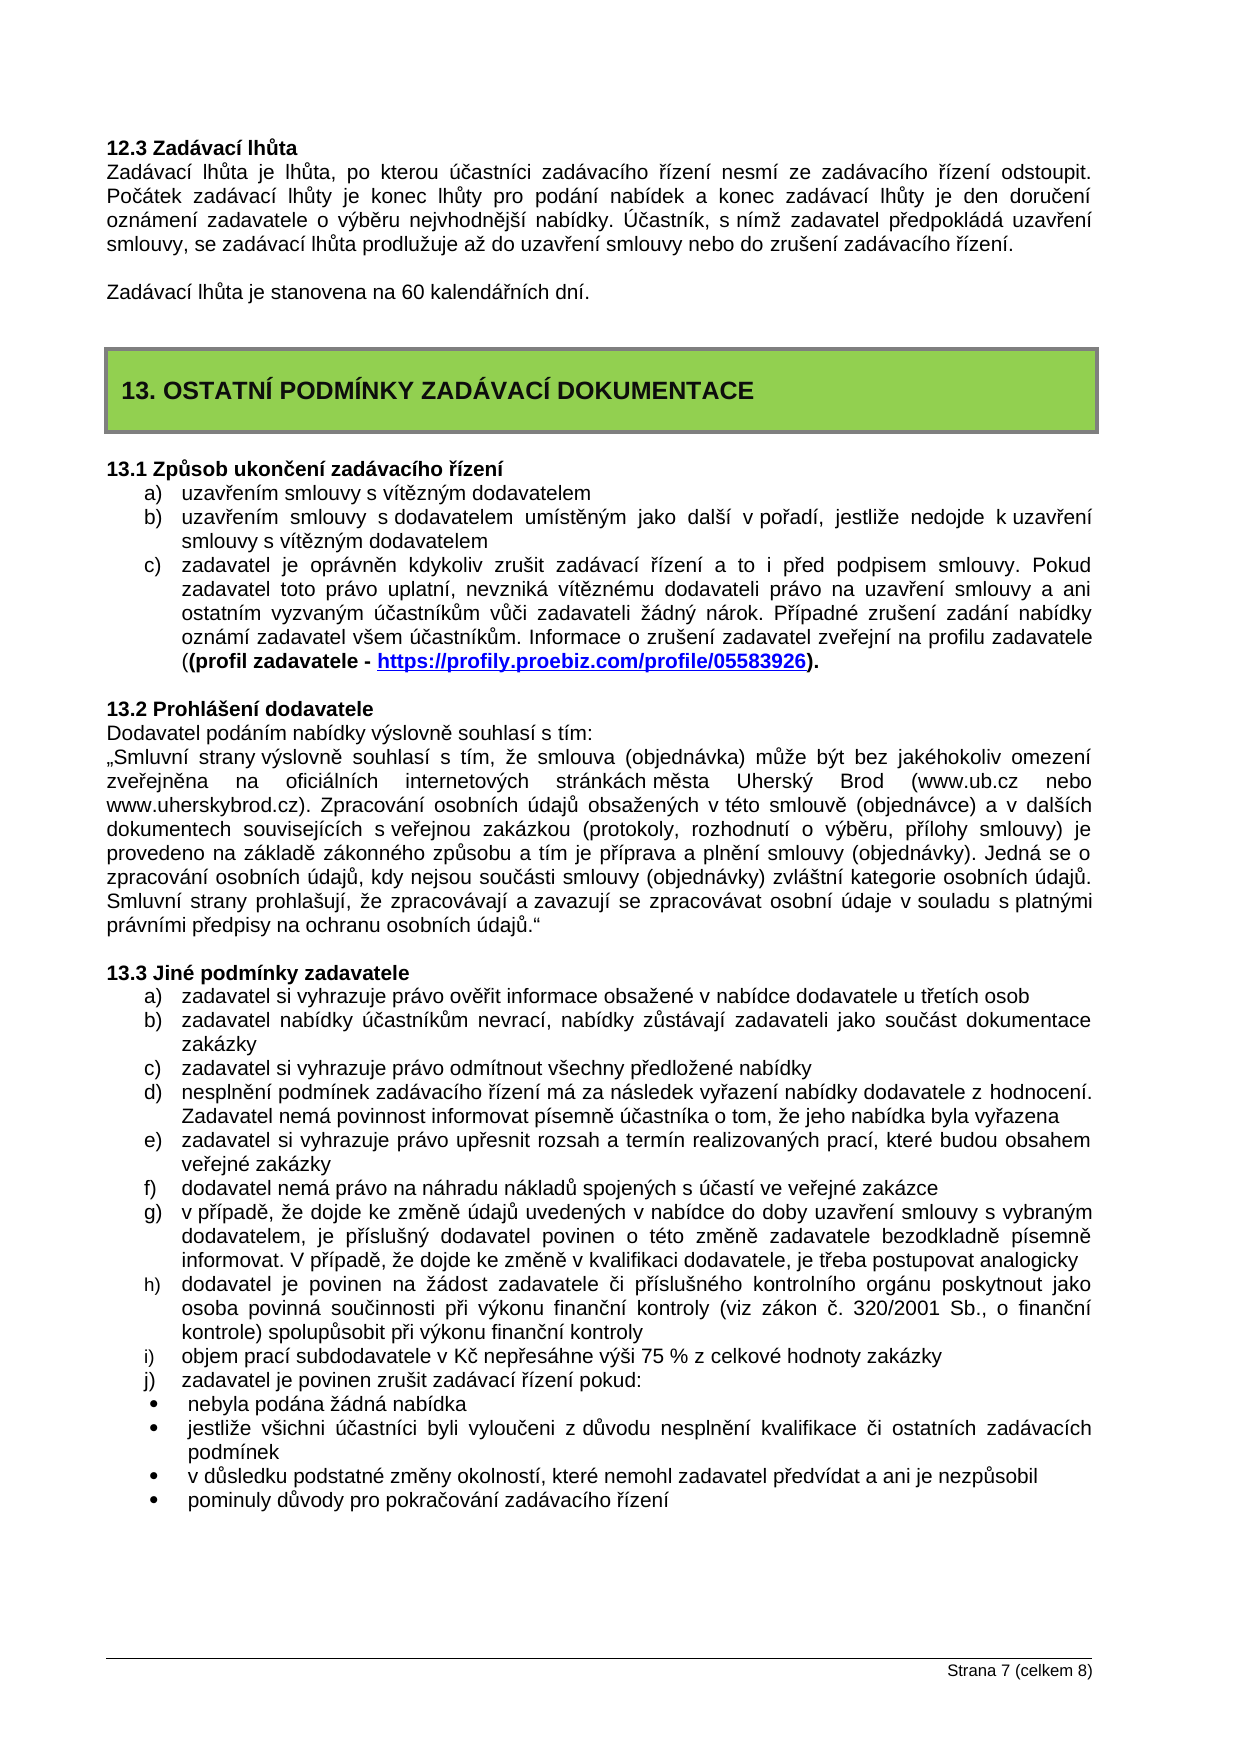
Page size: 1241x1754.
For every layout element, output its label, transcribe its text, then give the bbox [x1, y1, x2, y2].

list zadavatel si vyhrazuje právo ověřit informace obsažené v nabídce dodavatele u třetích osob [144, 984, 1092, 1008]
list zadavatel je oprávněn kdykoliv zrušit zadávací řízení a to i před podpisem smlouvy. Pokud zadavatel toto právo uplatní, nevzniká vítěznému dodavateli právo na uzavření smlouvy a ani ostatním vyzvaným účastníkům vůči zadavateli žádný nárok. Případné zrušení zadání nabídky oznámí zadavatel všem účastníkům. Informace o zrušení zadavatel zveřejní na profilu zadavatele ((profil zadavatele - https://profily.proebiz.com/profile/05583926). [144, 553, 1092, 673]
list pominuly důvody pro pokračování zadávacího řízení [150, 1488, 1092, 1512]
list uzavřením smlouvy s dodavatelem umístěným jako další v pořadí, jestliže nedojde k uzavření smlouvy s vítězným dodavatelem [144, 505, 1092, 553]
list nebyla podána žádná nabídka [150, 1392, 1092, 1416]
text „Smluvní strany výslovně souhlasí s tím, že smlouva (objednávka) může být bez jakéhokoliv omezení zveřejněna na oficiálních internetových stránkách města Uherský Brod (www.ub.cz nebo www.uherskybrod.cz). Zpracování osobních údajů obsažených v této smlouvě (objednávce) a v dalších dokumentech souvisejících s veřejnou zakázkou (protokoly, rozhodnutí o výběru, přílohy smlouvy) je provedeno na základě zákonného způsobu a tím je příprava a plnění smlouvy (objednávky). Jedná se o zpracování osobních údajů, kdy nejsou součásti smlouvy (objednávky) zvláštní kategorie osobních údajů. Smluvní strany prohlašují, že zpracovávají a zavazují se zpracovávat osobní údaje v souladu s platnými právními předpisy na ochranu osobních údajů.“ [106, 745, 1092, 936]
text 13.1 Způsob ukončení zadávacího řízení [106, 457, 1092, 481]
text Zadávací lhůta je lhůta, po kterou účastníci zadávacího řízení nesmí ze zadávacího řízení odstoupit. Počátek zadávací lhůty je konec lhůty pro podání nabídek a konec zadávací lhůty je den doručení oznámení zadavatele o výběru nejvhodnější nabídky. Účastník, s nímž zadavatel předpokládá uzavření smlouvy, se zadávací lhůta prodlužuje až do uzavření smlouvy nebo do zrušení zadávacího řízení. [106, 160, 1092, 256]
text Dodavatel podáním nabídky výslovně souhlasí s tím: [106, 721, 1092, 745]
list uzavřením smlouvy s vítězným dodavatelem [144, 481, 1092, 505]
list zadavatel nabídky účastníkům nevrací, nabídky zůstávají zadavateli jako součást dokumentace zakázky [144, 1008, 1092, 1056]
text Zadávací lhůta je stanovena na 60 kalendářních dní. [106, 280, 1092, 304]
list dodavatel je povinen na žádost zadavatele či příslušného kontrolního orgánu poskytnout jako osoba povinná součinnosti při výkonu finanční kontroly (viz zákon č. 320/2001 Sb., o finanční kontrole) spolupůsobit při výkonu finanční kontroly [144, 1272, 1092, 1344]
list v důsledku podstatné změny okolností, které nemohl zadavatel předvídat a ani je nezpůsobil [150, 1464, 1092, 1488]
list zadavatel je povinen zrušit zadávací řízení pokud: [144, 1368, 1092, 1392]
text 13.2 Prohlášení dodavatele [106, 697, 1092, 721]
list zadavatel si vyhrazuje právo upřesnit rozsah a termín realizovaných prací, které budou obsahem veřejné zakázky [144, 1128, 1092, 1176]
text 13.3 Jiné podmínky zadavatele [106, 960, 1092, 984]
list nesplnění podmínek zadávacího řízení má za následek vyřazení nabídky dodavatele z hodnocení. Zadavatel nemá povinnost informovat písemně účastníka o tom, že jeho nabídka byla vyřazena [144, 1080, 1092, 1128]
list v případě, že dojde ke změně údajů uvedených v nabídce do doby uzavření smlouvy s vybraným dodavatelem, je příslušný dodavatel povinen o této změně zadavatele bezodkladně písemně informovat. V případě, že dojde ke změně v kvalifikaci dodavatele, je třeba postupovat analogicky [144, 1200, 1092, 1272]
list dodavatel nemá právo na náhradu nákladů spojených s účastí ve veřejné zakázce [144, 1176, 1092, 1200]
text 12.3 Zadávací lhůta [106, 136, 1092, 160]
list objem prací subdodavatele v Kč nepřesáhne výši 75 % z celkové hodnoty zakázky [144, 1344, 1092, 1368]
list zadavatel si vyhrazuje právo odmítnout všechny předložené nabídky [144, 1056, 1092, 1080]
list jestliže všichni účastníci byli vyloučeni z důvodu nesplnění kvalifikace či ostatních zadávacích podmínek [150, 1416, 1092, 1464]
